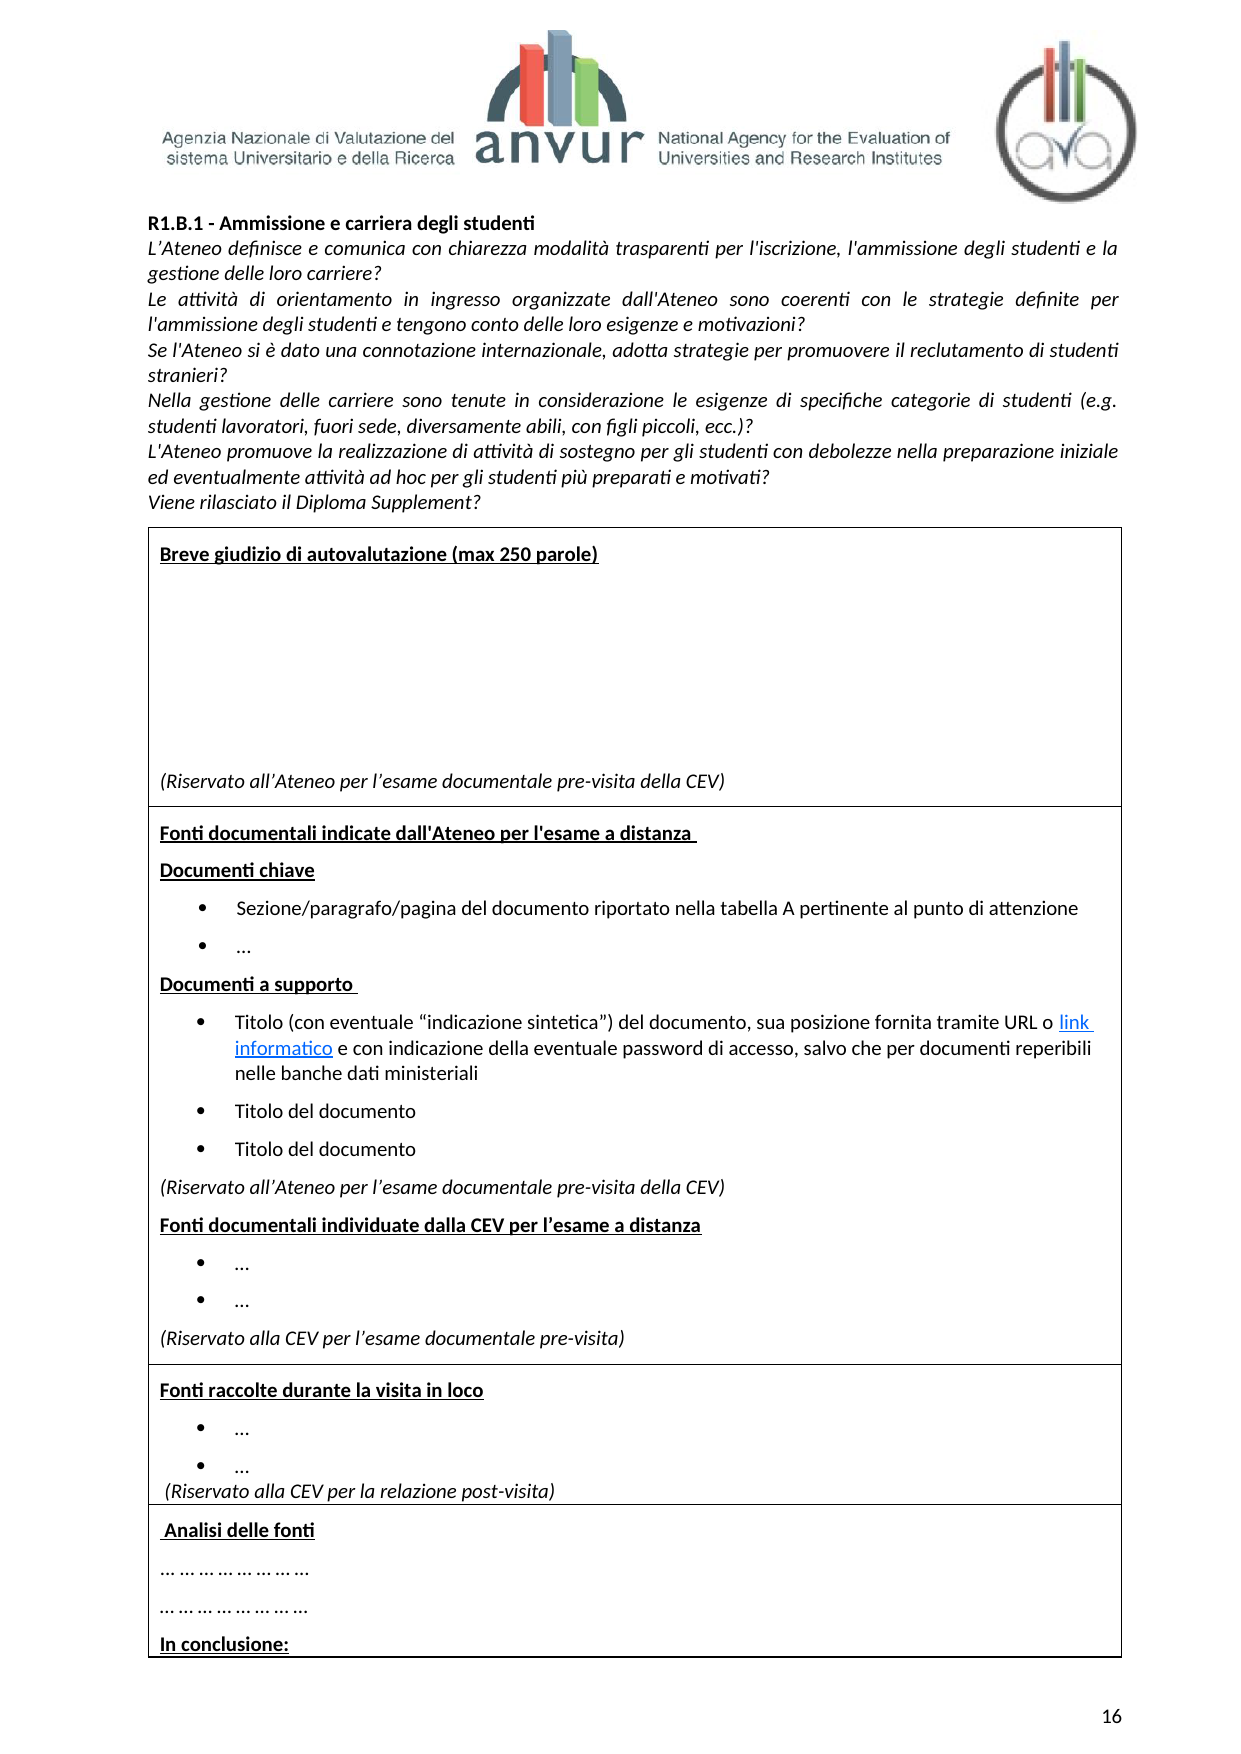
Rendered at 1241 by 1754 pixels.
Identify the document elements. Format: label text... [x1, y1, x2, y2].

table_cell Fonti documentali indicate dall'Ateneo per l'esame a distanza Documenti chiave Sezione/paragrafo/pagina del documento riportato nella tabella A pertinente al punto di attenzione … Documenti a supporto Titolo (con eventuale “indicazione sintetica”) del documento, sua posizione fornita tramite URL o link informatico e con indicazione della eventuale password di accesso, salvo che per documenti reperibili nelle banche dati ministeriali Titolo del documento Titolo del documento (Riservato all’Ateneo per l’esame documentale pre-visita della CEV) Fonti documentali individuate dalla CEV per l’esame a distanza … … (Riservato alla CEV per l’esame documentale pre-visita) [149, 807, 1121, 1363]
text Se l'Ateneo si è dato una connotazione internazionale, adotta strategie per promuovere il reclutamento di studenti stranieri? [148, 337, 1122, 388]
text R1.B.1 - Ammissione e carriera degli studenti [148, 210, 1122, 235]
text Nella gestione delle carriere sono tenute in considerazione le esigenze di specifiche categorie di studenti (e.g. studenti lavoratori, fuori sede, diversamente abili, con figli piccoli, ecc.)? [148, 388, 1122, 438]
text L'Ateneo promuove la realizzazione di attività di sostegno per gli studenti con debolezze nella preparazione iniziale ed eventualmente attività ad hoc per gli studenti più preparati e motivati? [148, 438, 1122, 489]
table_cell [149, 1505, 1121, 1656]
table_cell Fonti raccolte durante la visita in loco … … (Riservato alla CEV per la relazione post-visita) [149, 1365, 1121, 1504]
text Viene rilasciato il Diploma Supplement? [148, 489, 1122, 515]
text Le attività di orientamento in ingresso organizzate dall'Ateneo sono coerenti con le strategie definite per l'ammissione degli studenti e tengono conto delle loro esigenze e motivazioni? [148, 286, 1122, 337]
table_header Breve giudizio di autovalutazione (max 250 parole) (Riservato all’Ateneo per l’esame documentale pre-visita della CEV) [149, 528, 1121, 806]
text L’Ateneo definisce e comunica con chiarezza modalità trasparenti per l'iscrizione, l'ammissione degli studenti e la gestione delle loro carriere? [148, 235, 1122, 286]
